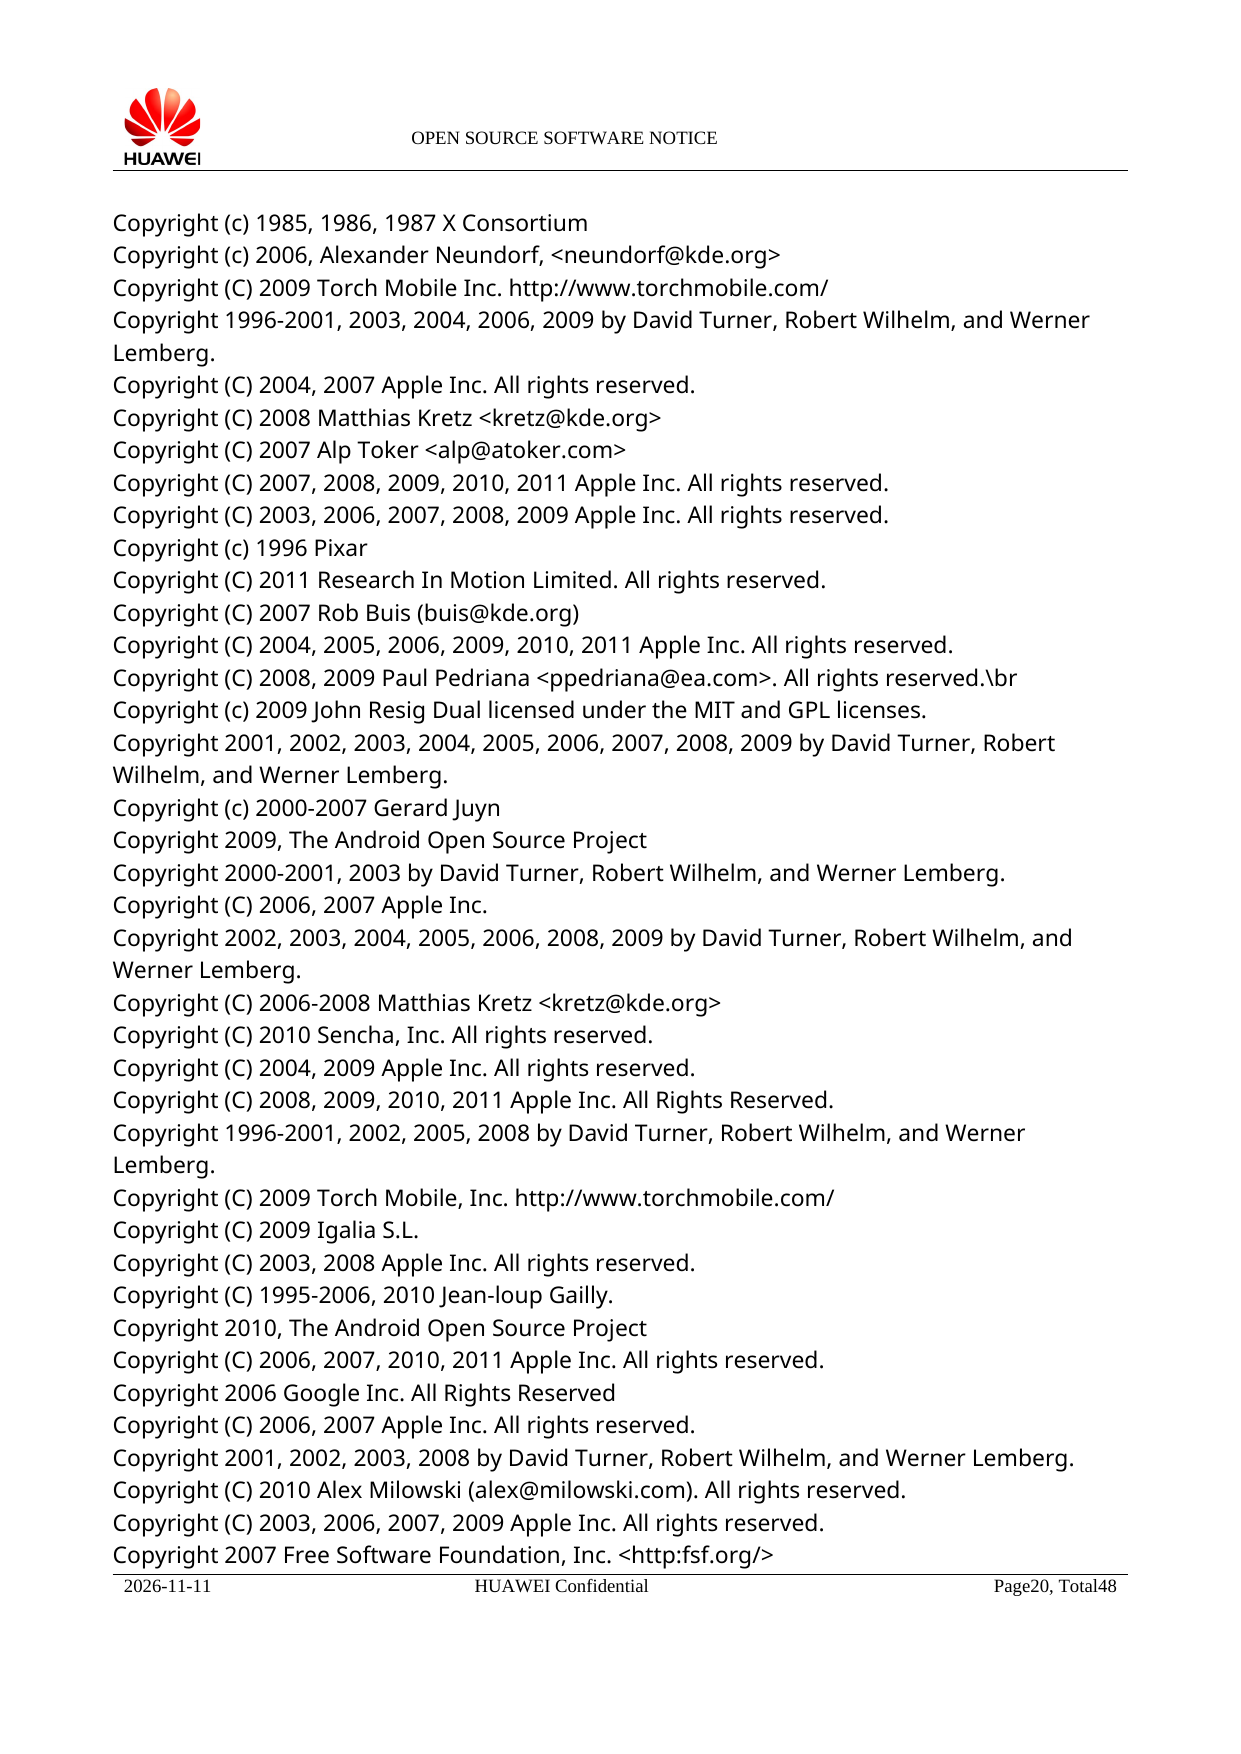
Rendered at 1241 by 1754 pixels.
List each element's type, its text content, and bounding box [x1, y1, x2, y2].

picture [124, 88, 201, 165]
